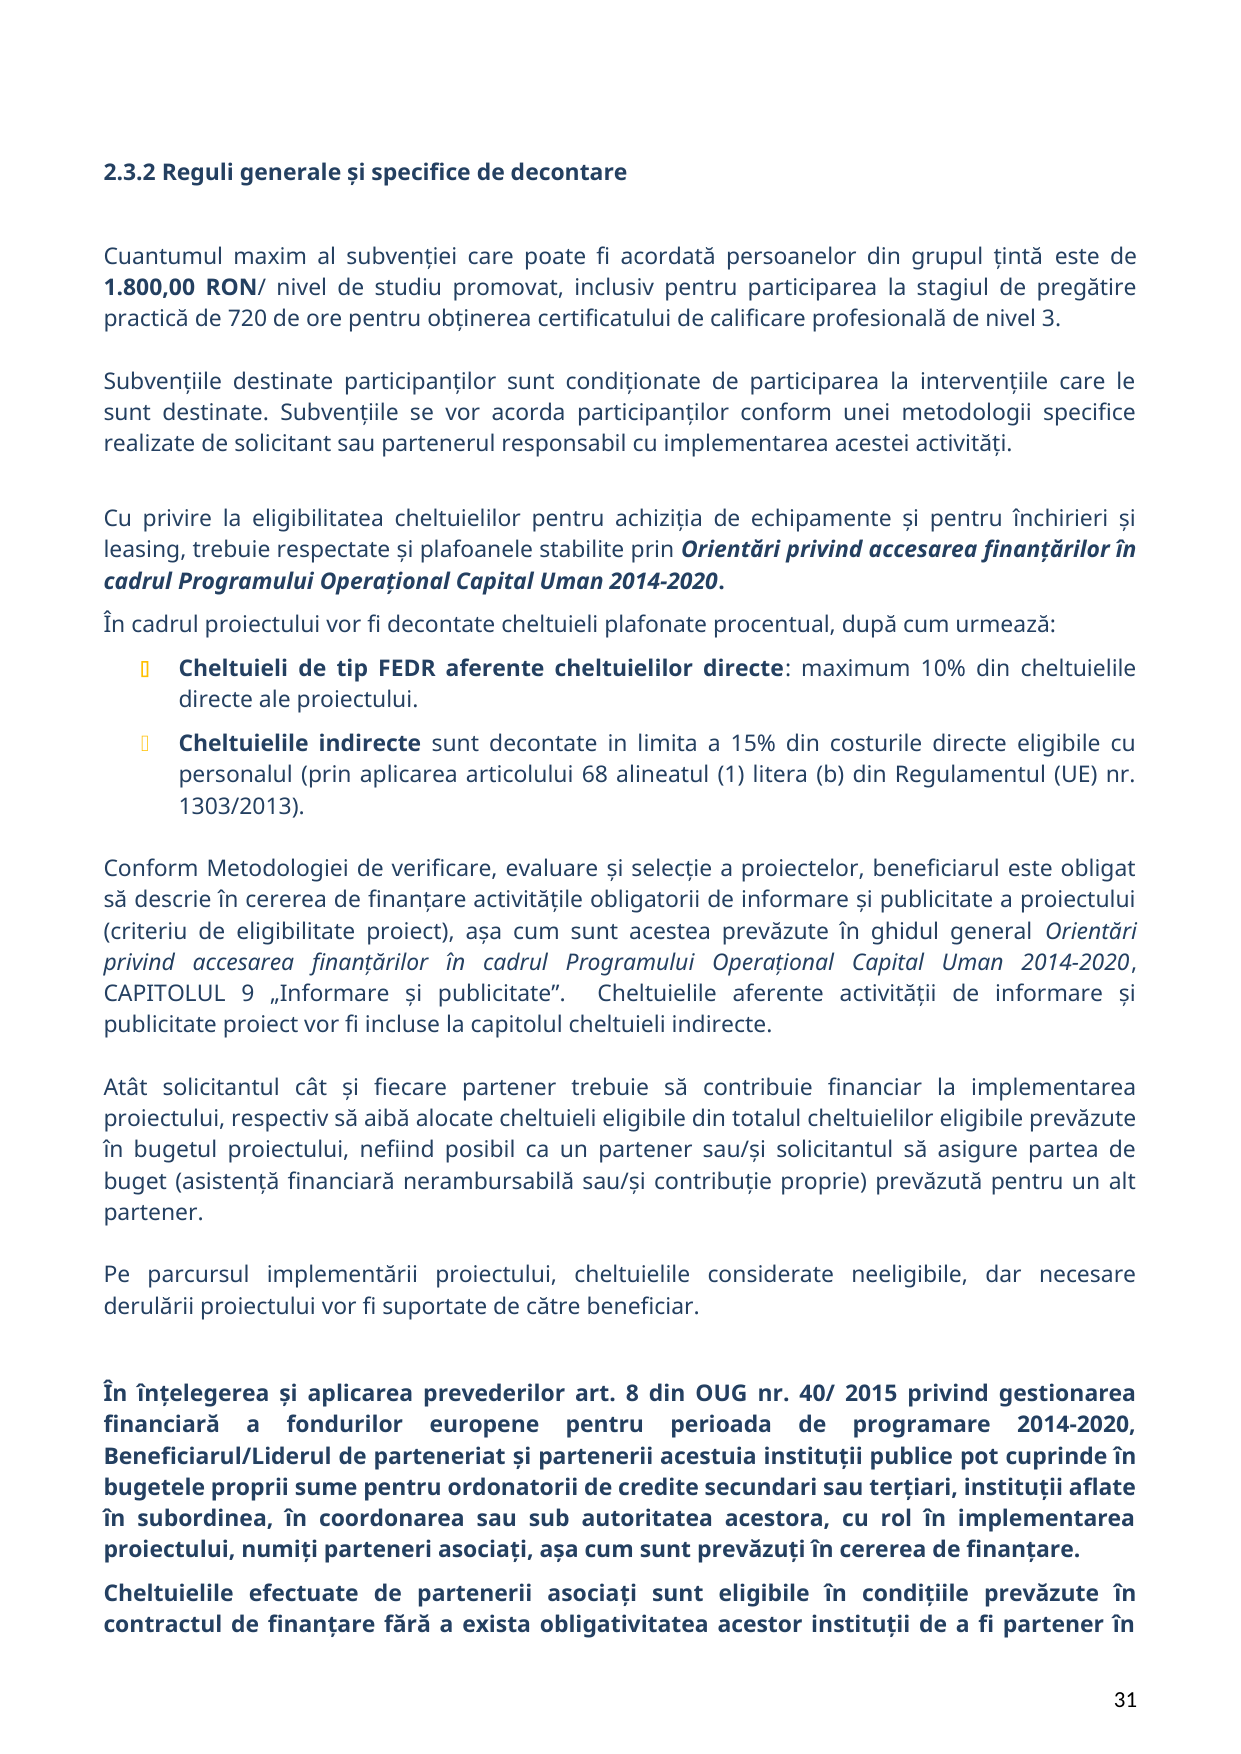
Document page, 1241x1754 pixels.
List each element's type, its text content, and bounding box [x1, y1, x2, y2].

list Cheltuielile indirecte sunt decontate in limita a 15% din costurile directe eligibile cu personalul (prin aplicarea articolului 68 alineatul (1) litera (b) din Regulamentul (UE) nr. 1303/2013). [141, 727, 1137, 821]
text Conform Metodologiei de verificare, evaluare şi selecție a proiectelor, beneficiarul este obligat să descrie în cererea de finanțare activitățile obligatorii de informare și publicitate a proiectului (criteriu de eligibilitate proiect), așa cum sunt acestea prevăzute în ghidul general Orientări privind accesarea finanțărilor în cadrul Programului Operațional Capital Uman 2014-2020, CAPITOLUL 9 „Informare și publicitate”. Cheltuielile aferente activității de informare și publicitate proiect vor fi incluse la capitolul cheltuieli indirecte. [103, 852, 1137, 1040]
subtitle 2.3.2 Reguli generale și specifice de decontare [103, 156, 1137, 188]
text În înțelegerea și aplicarea prevederilor art. 8 din OUG nr. 40/ 2015 privind gestionarea financiară a fondurilor europene pentru perioada de programare 2014-2020, Beneficiarul/Liderul de parteneriat şi partenerii acestuia instituţii publice pot cuprinde în bugetele proprii sume pentru ordonatorii de credite secundari sau terţiari, instituţii aflate în subordinea, în coordonarea sau sub autoritatea acestora, cu rol în implementarea proiectului, numiți parteneri asociați, aşa cum sunt prevăzuţi în cererea de finanţare. [103, 1377, 1137, 1565]
text Cu privire la eligibilitatea cheltuielilor pentru achiziția de echipamente și pentru închirieri și leasing, trebuie respectate și plafoanele stabilite prin Orientări privind accesarea finanțărilor în cadrul Programului Operațional Capital Uman 2014-2020. [103, 502, 1137, 596]
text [103, 1577, 1137, 1640]
text În cadrul proiectului vor fi decontate cheltuieli plafonate procentual, după cum urmează: [103, 608, 1137, 640]
list Cheltuieli de tip FEDR aferente cheltuielilor directe: maximum 10% din cheltuielile directe ale proiectului. [141, 652, 1137, 715]
text Subvențiile destinate participanților sunt condiționate de participarea la intervențiile care le sunt destinate. Subvențiile se vor acorda participanților conform unei metodologii specifice realizate de solicitant sau partenerul responsabil cu implementarea acestei activități. [103, 365, 1137, 458]
list Cuantumul maxim al subvenției care poate fi acordată persoanelor din grupul țintă este de 1.800,00 RON/ nivel de studiu promovat, inclusiv pentru participarea la stagiul de pregătire practică de 720 de ore pentru obținerea certificatului de calificare profesională de nivel 3. [103, 240, 1137, 333]
text Pe parcursul implementării proiectului, cheltuielile considerate neeligibile, dar necesare derulării proiectului vor fi suportate de către beneficiar. [103, 1258, 1137, 1321]
text Atât solicitantul cât și fiecare partener trebuie să contribuie financiar la implementarea proiectului, respectiv să aibă alocate cheltuieli eligibile din totalul cheltuielilor eligibile prevăzute în bugetul proiectului, nefiind posibil ca un partener sau/și solicitantul să asigure partea de buget (asistență financiară nerambursabilă sau/și contribuție proprie) prevăzută pentru un alt partener. [103, 1071, 1137, 1227]
